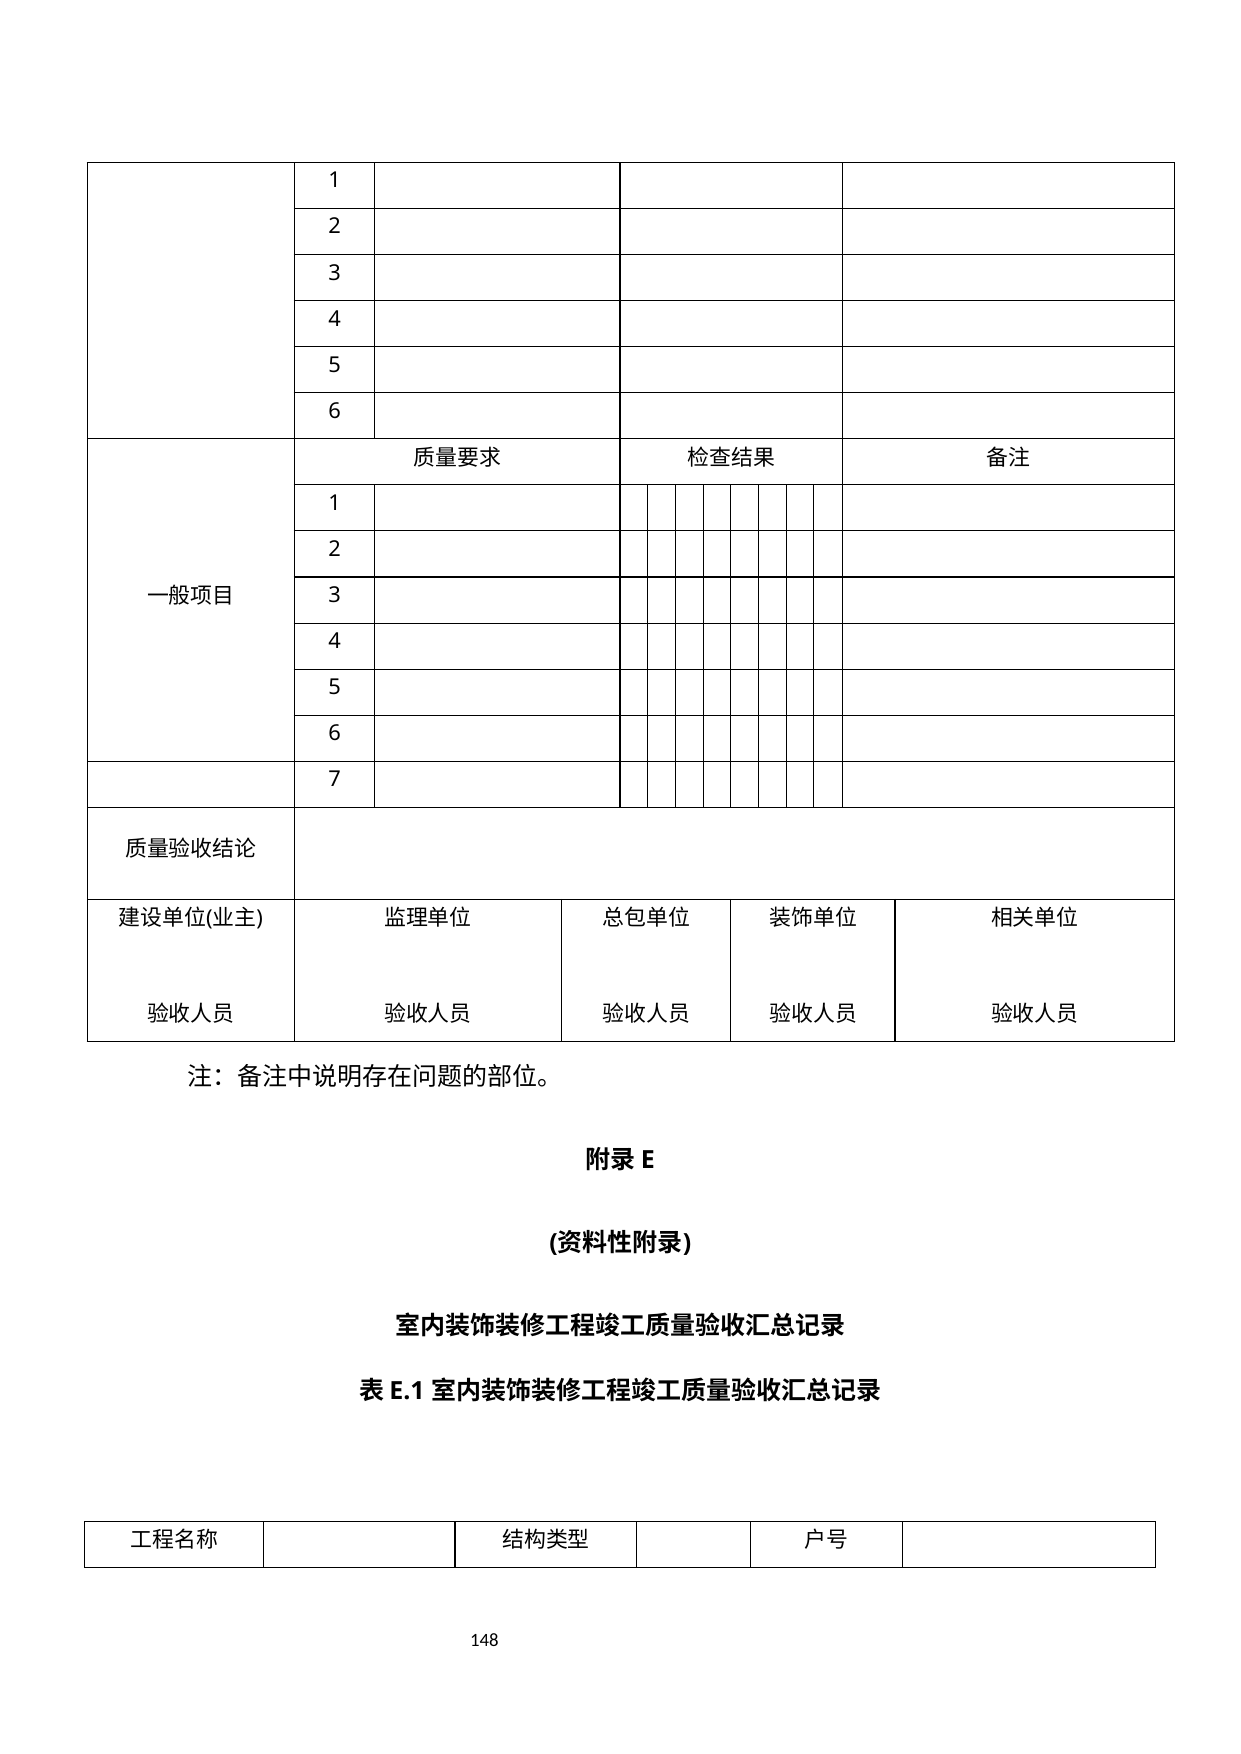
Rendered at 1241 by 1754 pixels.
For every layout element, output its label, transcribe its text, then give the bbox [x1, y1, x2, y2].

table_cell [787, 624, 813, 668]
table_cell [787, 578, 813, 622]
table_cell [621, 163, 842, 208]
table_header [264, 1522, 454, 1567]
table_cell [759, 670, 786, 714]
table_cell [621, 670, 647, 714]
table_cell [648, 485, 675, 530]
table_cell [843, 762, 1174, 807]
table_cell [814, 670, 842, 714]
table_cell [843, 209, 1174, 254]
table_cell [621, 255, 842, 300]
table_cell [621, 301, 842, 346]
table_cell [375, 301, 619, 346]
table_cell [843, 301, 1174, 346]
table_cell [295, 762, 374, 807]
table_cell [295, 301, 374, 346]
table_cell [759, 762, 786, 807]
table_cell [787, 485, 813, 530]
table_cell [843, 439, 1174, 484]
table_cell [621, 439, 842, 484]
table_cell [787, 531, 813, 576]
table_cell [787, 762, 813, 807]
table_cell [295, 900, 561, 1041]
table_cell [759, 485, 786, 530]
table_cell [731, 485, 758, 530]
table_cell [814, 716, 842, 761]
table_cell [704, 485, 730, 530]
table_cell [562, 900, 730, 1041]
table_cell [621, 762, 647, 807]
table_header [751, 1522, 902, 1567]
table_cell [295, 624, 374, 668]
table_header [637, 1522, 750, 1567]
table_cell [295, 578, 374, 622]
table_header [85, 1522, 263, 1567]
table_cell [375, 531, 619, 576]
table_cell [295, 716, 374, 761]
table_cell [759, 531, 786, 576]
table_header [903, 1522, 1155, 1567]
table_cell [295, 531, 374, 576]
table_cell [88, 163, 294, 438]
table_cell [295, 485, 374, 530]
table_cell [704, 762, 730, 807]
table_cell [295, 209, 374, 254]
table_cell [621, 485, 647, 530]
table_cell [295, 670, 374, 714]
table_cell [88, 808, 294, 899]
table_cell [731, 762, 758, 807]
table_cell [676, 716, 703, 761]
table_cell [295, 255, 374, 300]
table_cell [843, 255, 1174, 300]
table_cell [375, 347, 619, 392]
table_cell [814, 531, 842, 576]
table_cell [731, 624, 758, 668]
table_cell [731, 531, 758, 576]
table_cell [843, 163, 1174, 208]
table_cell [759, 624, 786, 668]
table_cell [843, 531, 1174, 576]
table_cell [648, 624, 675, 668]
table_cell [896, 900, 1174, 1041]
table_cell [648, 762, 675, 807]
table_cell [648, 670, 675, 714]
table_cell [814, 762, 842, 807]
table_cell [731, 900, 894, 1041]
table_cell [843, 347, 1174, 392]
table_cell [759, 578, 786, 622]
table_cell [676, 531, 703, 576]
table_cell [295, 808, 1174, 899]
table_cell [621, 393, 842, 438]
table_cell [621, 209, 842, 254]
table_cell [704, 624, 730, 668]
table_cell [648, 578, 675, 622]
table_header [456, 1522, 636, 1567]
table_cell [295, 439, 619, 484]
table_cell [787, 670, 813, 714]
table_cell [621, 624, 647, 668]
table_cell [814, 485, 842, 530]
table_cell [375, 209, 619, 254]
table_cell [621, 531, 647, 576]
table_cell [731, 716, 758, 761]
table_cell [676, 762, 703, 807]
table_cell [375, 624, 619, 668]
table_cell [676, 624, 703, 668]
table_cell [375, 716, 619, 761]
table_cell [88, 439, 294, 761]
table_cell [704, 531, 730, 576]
text 注：备注中说明存在问题的部位。 [187, 1042, 1053, 1107]
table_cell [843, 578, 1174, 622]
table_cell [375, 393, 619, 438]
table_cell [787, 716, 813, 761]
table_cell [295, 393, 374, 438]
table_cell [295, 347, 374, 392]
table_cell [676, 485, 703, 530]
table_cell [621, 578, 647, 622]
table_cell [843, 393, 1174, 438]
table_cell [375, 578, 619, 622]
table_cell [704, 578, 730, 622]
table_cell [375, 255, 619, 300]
text (资料性附录) [187, 1208, 1053, 1273]
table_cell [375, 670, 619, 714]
text 表E.1 室内装饰装修工程竣工质量验收汇总记录 [187, 1356, 1053, 1421]
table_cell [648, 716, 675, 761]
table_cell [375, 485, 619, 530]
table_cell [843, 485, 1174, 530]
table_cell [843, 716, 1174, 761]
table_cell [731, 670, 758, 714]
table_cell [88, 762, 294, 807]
text 室内装饰装修工程竣工质量验收汇总记录 [187, 1291, 1053, 1356]
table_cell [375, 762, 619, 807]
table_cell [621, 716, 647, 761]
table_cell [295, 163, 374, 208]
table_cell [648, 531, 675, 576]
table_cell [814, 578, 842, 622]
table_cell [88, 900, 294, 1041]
text 附录E [187, 1125, 1053, 1190]
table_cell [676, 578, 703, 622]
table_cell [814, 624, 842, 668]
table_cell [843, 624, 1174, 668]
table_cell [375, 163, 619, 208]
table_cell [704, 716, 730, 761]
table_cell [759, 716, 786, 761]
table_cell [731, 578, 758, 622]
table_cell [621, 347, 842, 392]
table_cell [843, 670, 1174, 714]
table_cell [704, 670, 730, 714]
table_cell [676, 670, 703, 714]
